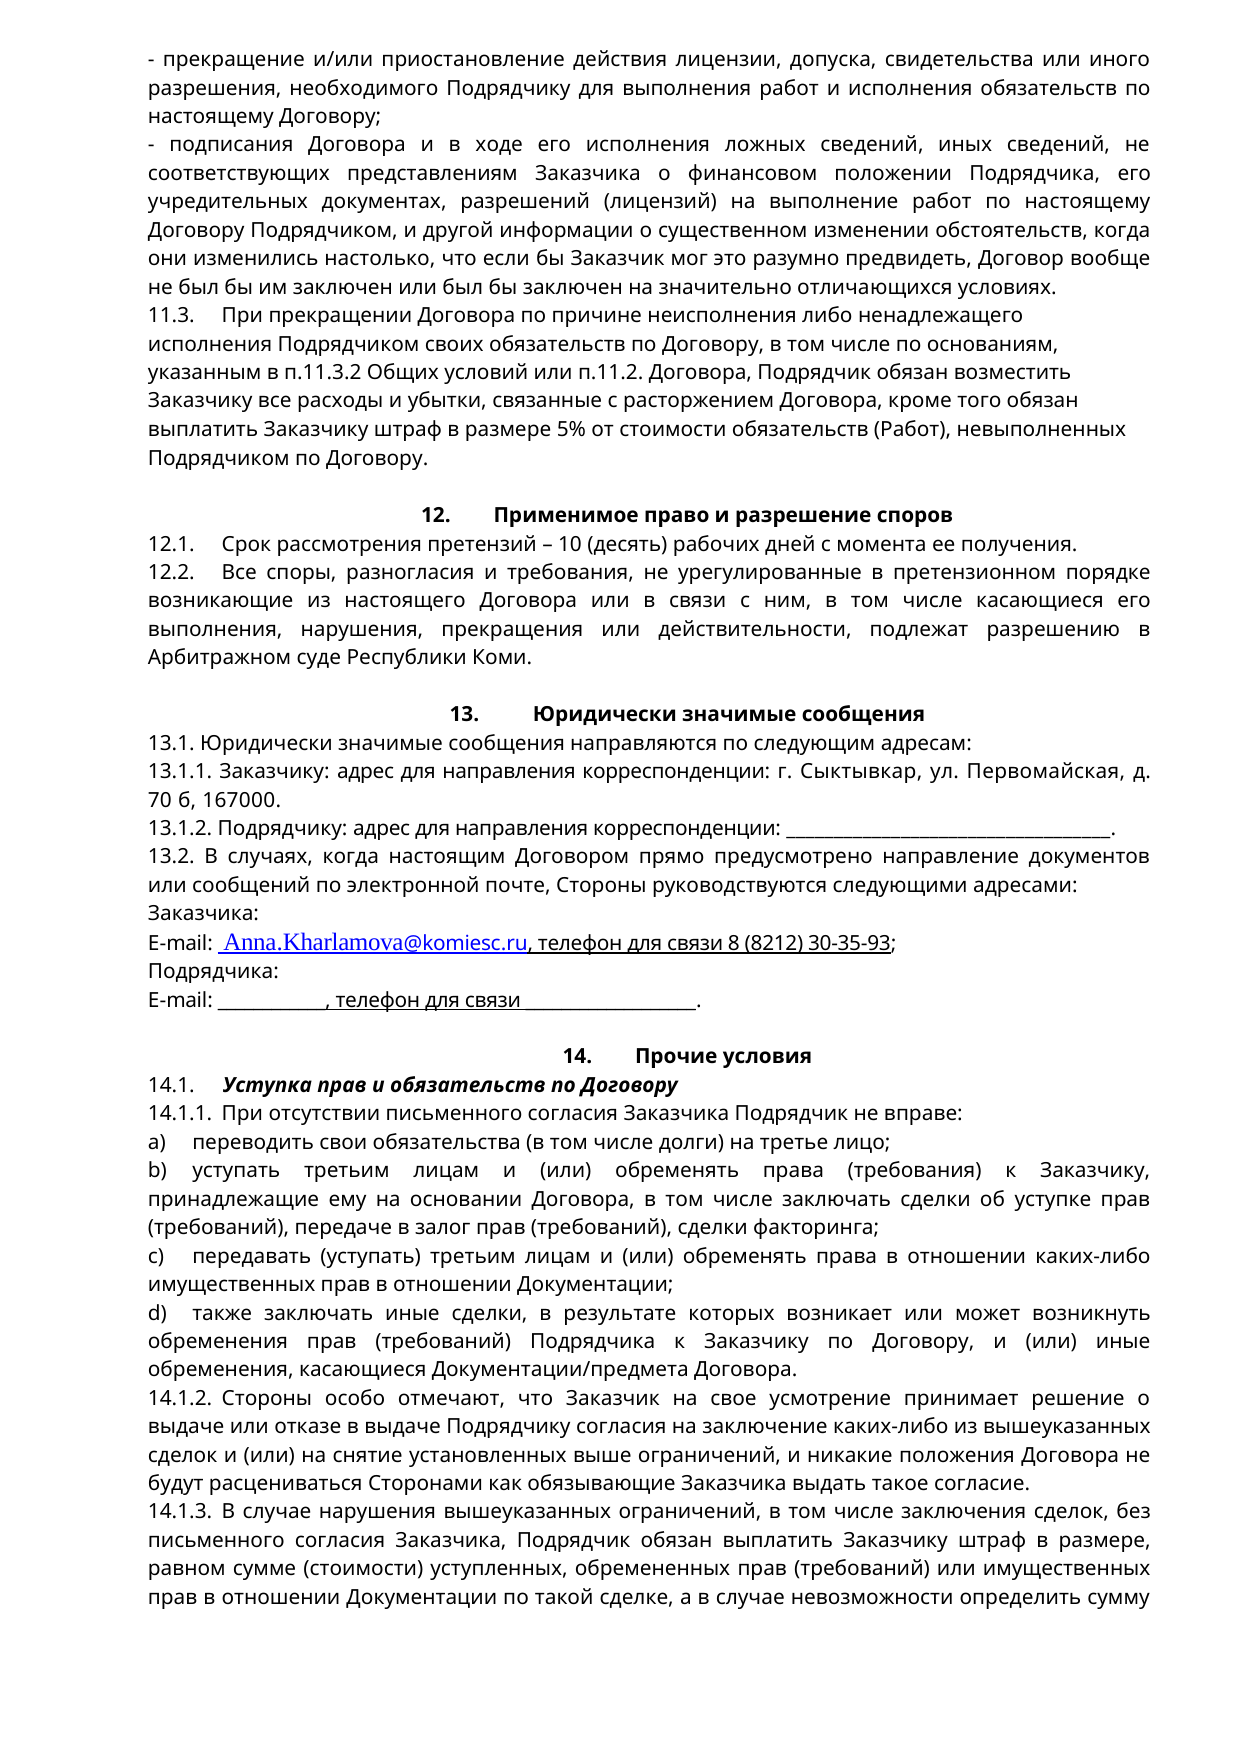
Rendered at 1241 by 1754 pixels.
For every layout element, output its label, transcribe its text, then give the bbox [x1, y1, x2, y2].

list Срок рассмотрения претензий – 10 (десять) рабочих дней с момента ее получения. [148, 529, 1152, 557]
list Применимое право и разрешение споров [223, 500, 1152, 529]
list 13.1. Юридически значимые сообщения направляются по следующим адресам: [148, 728, 1152, 756]
list Заказчика: [148, 898, 1152, 927]
list Уступка прав и обязательств по Договору [148, 1070, 1152, 1098]
list При прекращении Договора по причине неисполнения либо ненадлежащего исполнения Подрядчиком своих обязательств по Договору, в том числе по основаниям, указанным в п.11.3.2 Общих условий или п.11.2. Договора, Подрядчик обязан возместить Заказчику все расходы и убытки, связанные с расторжением Договора, кроме того обязан выплатить Заказчику штраф в размере 5% от стоимости обязательств (Работ), невыполненных Подрядчиком по Договору. [148, 300, 1152, 472]
list 13.2. В случаях, когда настоящим Договором прямо предусмотрено направление документов или сообщений по электронной почте, Стороны руководствуются следующими адресами: [148, 842, 1152, 898]
list уступать третьим лицам и (или) обременять права (требования) к Заказчику, принадлежащие ему на основании Договора, в том числе заключать сделки об уступке прав (требований), передаче в залог прав (требований), сделки факторинга; [148, 1155, 1152, 1241]
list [148, 1497, 1152, 1610]
list Юридически значимые сообщения [223, 699, 1152, 728]
list Все споры, разногласия и требования, не урегулированные в претензионном порядке возникающие из настоящего Договора или в связи с ним, в том числе касающиеся его выполнения, нарушения, прекращения или действительности, подлежат разрешению в Арбитражном суде Республики Коми. [148, 557, 1152, 671]
list также заключать иные сделки, в результате которых возникает или может возникнуть обременения прав (требований) Подрядчика к Заказчику по Договору, и (или) иные обременения, касающиеся Документации/предмета Договора. [148, 1298, 1152, 1383]
list При отсутствии письменного согласия Заказчика Подрядчик не вправе: [148, 1098, 1152, 1127]
list E-mail: ____________, телефон для связи ___________________. [148, 985, 1152, 1013]
list E-mail: Anna.Kharlamova@komiesc.ru, телефон для связи 8 (8212) 30-35-93; [148, 927, 1152, 956]
text - прекращение и/или приостановление действия лицензии, допуска, свидетельства или иного разрешения, необходимого Подрядчику для выполнения работ и исполнения обязательств по настоящему Договору; [148, 44, 1152, 129]
list 13.1.2. Подрядчику: адрес для направления корреспонденции: __________________________________. [148, 813, 1152, 842]
text - подписания Договора и в ходе его исполнения ложных сведений, иных сведений, не соответствующих представлениям Заказчика о финансовом положении Подрядчика, его учредительных документах, разрешений (лицензий) на выполнение работ по настоящему Договору Подрядчиком, и другой информации о существенном изменении обстоятельств, когда они изменились настолько, что если бы Заказчик мог это разумно предвидеть, Договор вообще не был бы им заключен или был бы заключен на значительно отличающихся условиях. [148, 129, 1152, 300]
list Подрядчика: [148, 956, 1152, 985]
list Прочие условия [223, 1042, 1152, 1070]
list Стороны особо отмечают, что Заказчик на свое усмотрение принимает решение о выдаче или отказе в выдаче Подрядчику согласия на заключение каких-либо из вышеуказанных сделок и (или) на снятие установленных выше ограничений, и никакие положения Договора не будут расцениваться Сторонами как обязывающие Заказчика выдать такое согласие. [148, 1383, 1152, 1497]
list передавать (уступать) третьим лицам и (или) обременять права в отношении каких-либо имущественных прав в отношении Документации; [148, 1241, 1152, 1298]
list переводить свои обязательства (в том числе долги) на третье лицо; [148, 1127, 1152, 1155]
list 13.1.1. Заказчику: адрес для направления корреспонденции: г. Сыктывкар, ул. Первомайская, д. 70 б, 167000. [148, 756, 1152, 813]
